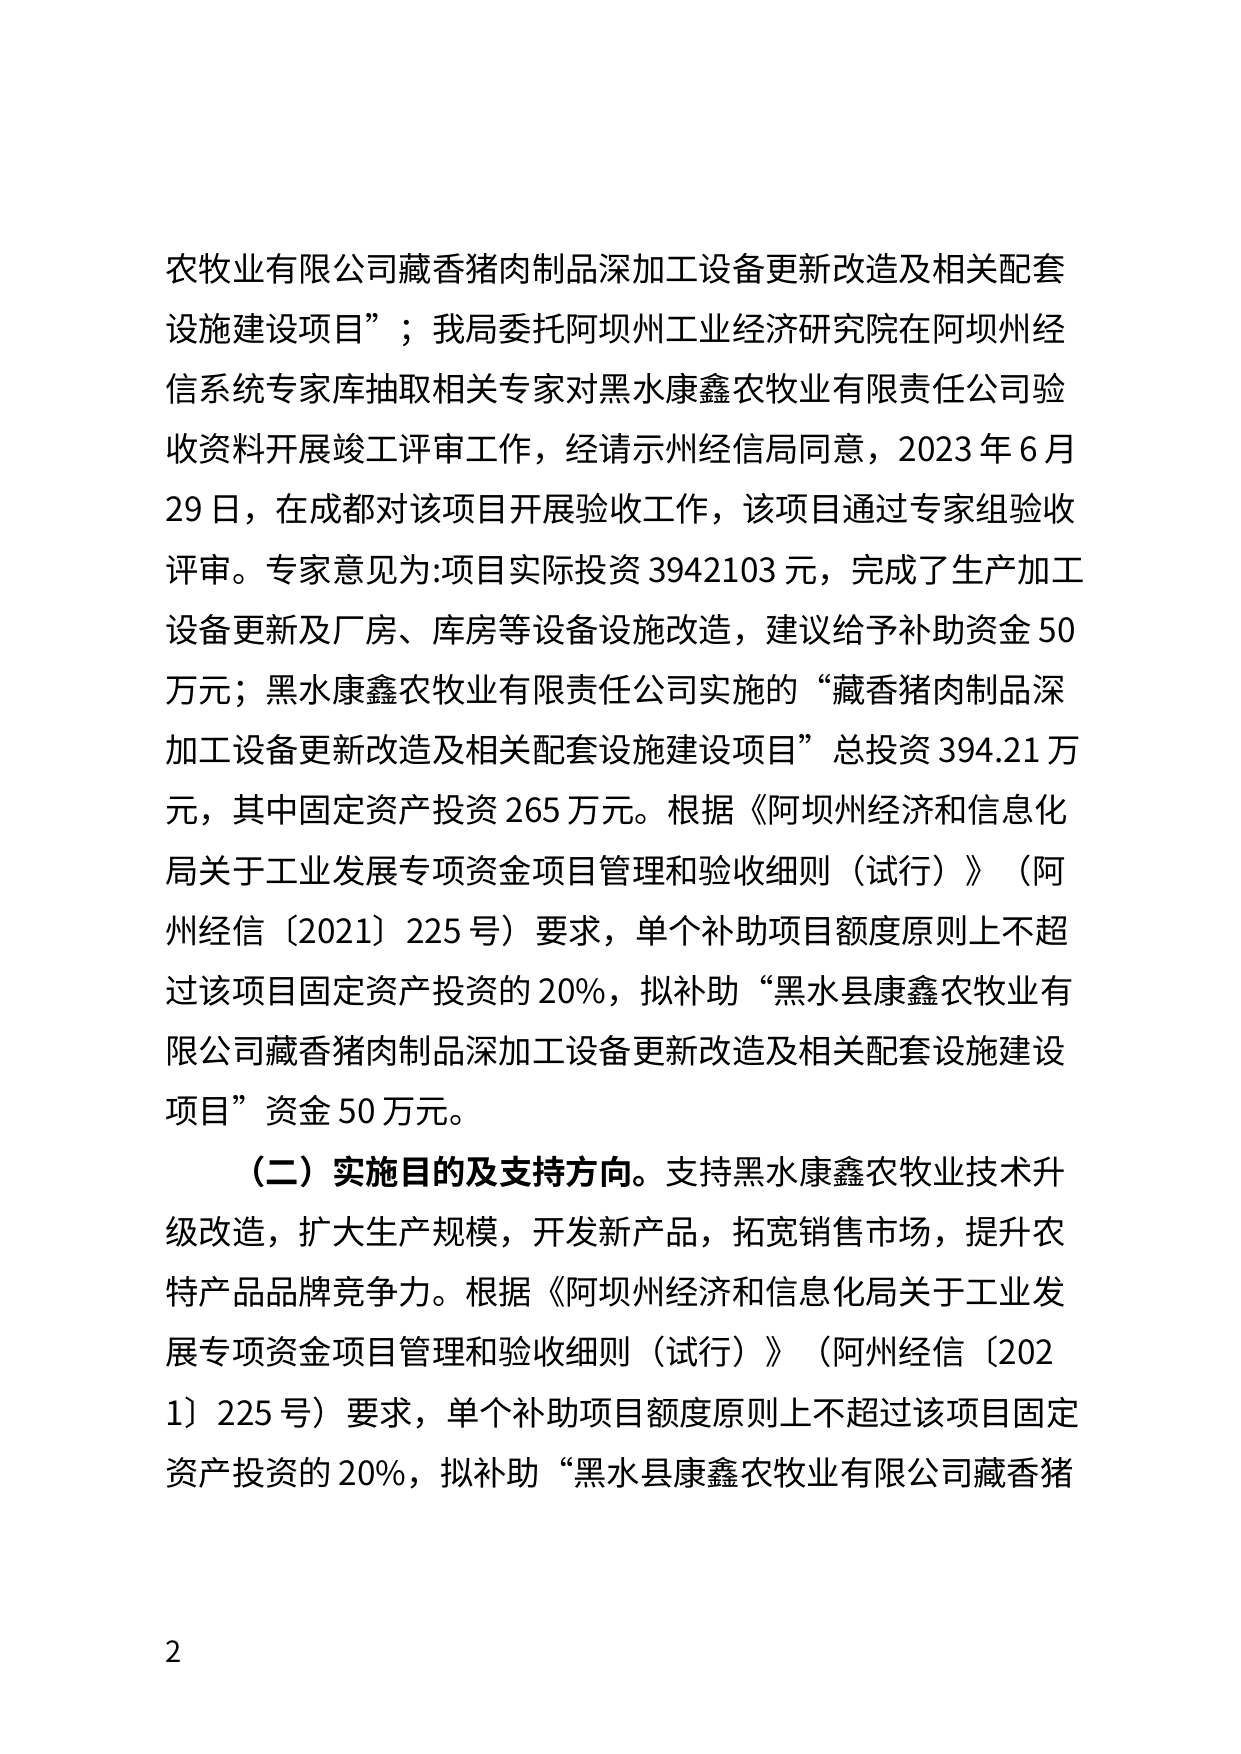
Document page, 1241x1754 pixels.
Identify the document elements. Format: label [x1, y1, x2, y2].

list [165, 233, 1087, 1136]
list [165, 1136, 1087, 1497]
